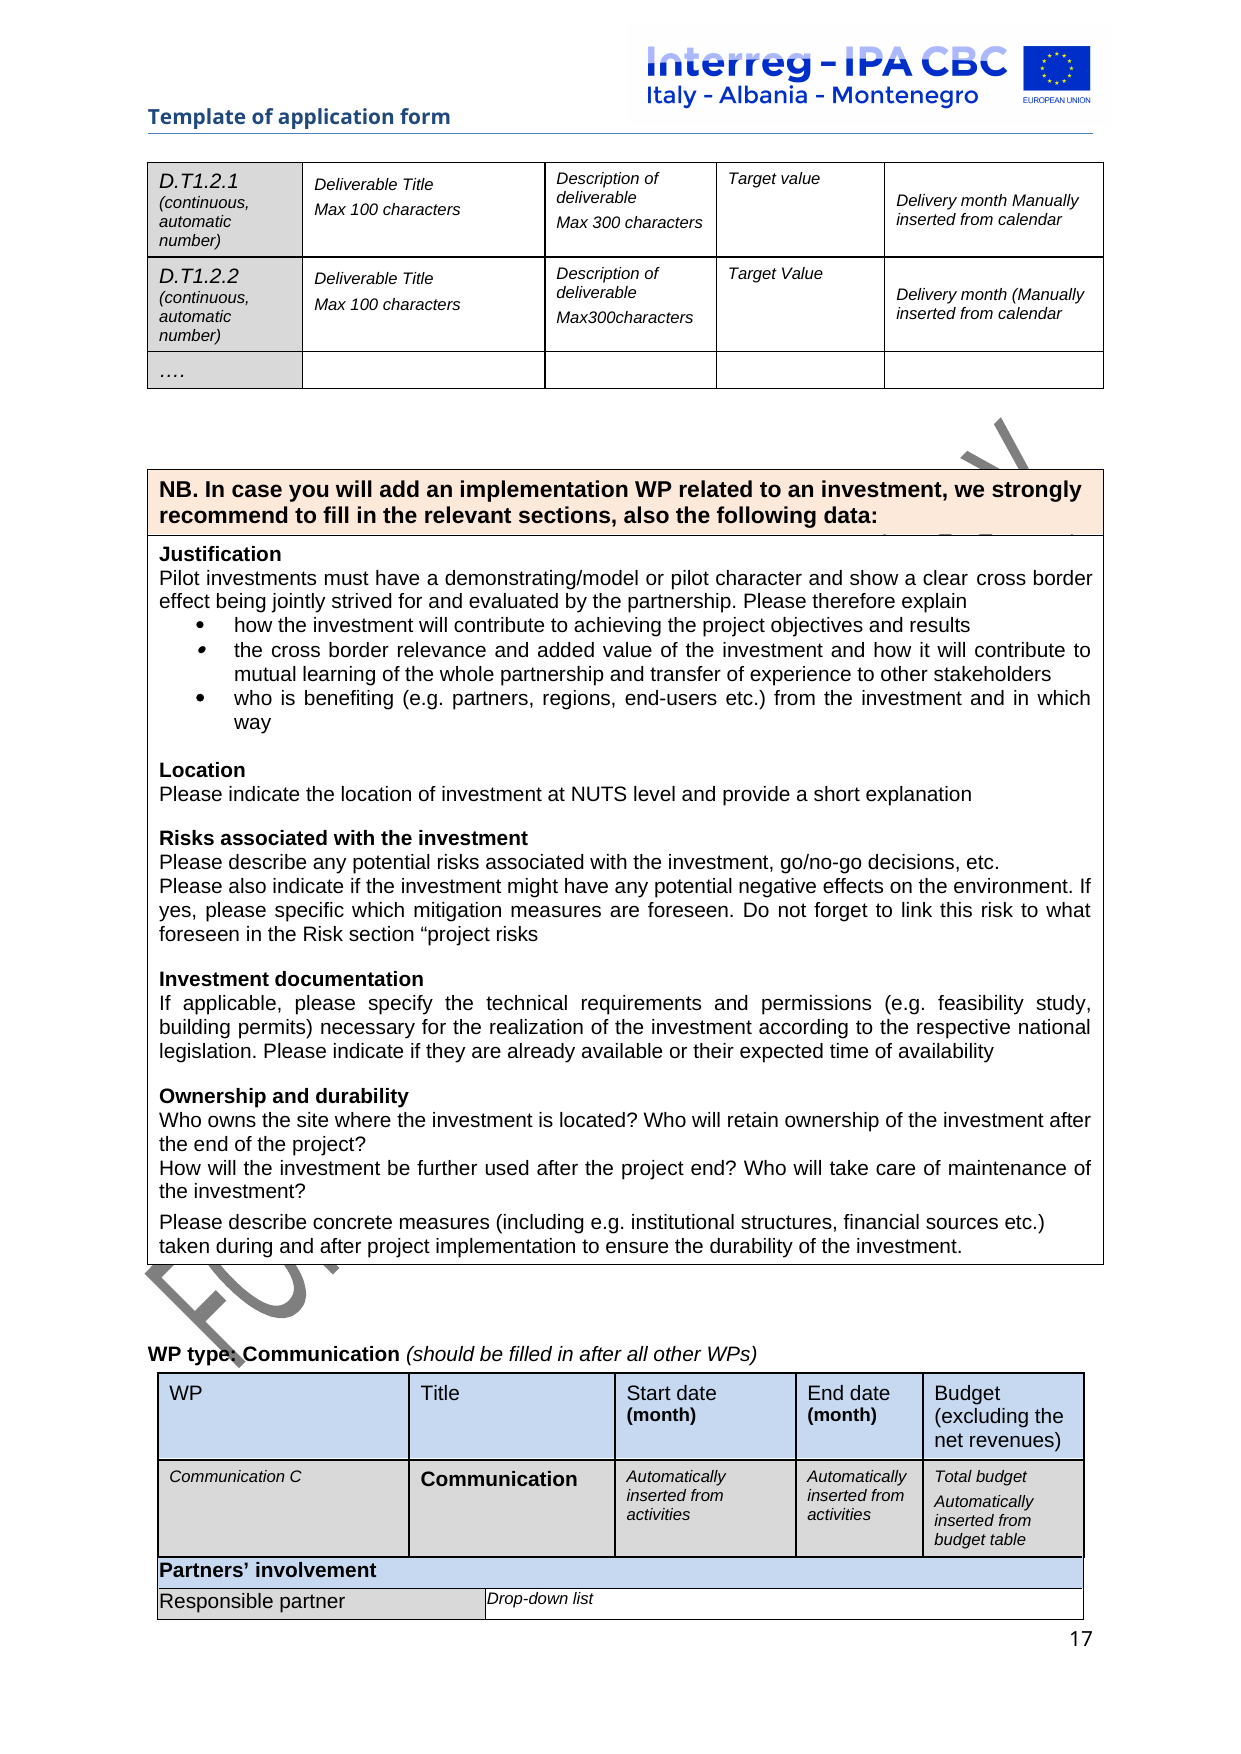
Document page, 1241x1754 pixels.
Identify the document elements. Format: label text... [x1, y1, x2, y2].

table_cell Deliverable Title Max 100 characters [303, 258, 544, 351]
table_cell Drop-down list [486, 1588, 1083, 1619]
table_cell D.T1.2.2 (continuous, automatic number) [148, 258, 302, 351]
table_header NB. In case you will add an implementation WP related to an investment, we strongly recommend to fill in the relevant sections, also the following data: [148, 470, 1103, 534]
table_cell Automatically inserted from activities [616, 1461, 795, 1556]
text WP type: Communication (should be filled in after all other WPs) [148, 1342, 1093, 1366]
table_cell Delivery month (Manually inserted from calendar [885, 258, 1103, 351]
table_header End date (month) [797, 1374, 922, 1458]
table_cell …. [148, 352, 302, 388]
picture [626, 24, 1112, 125]
table_cell Justification Pilot investments must have a demonstrating/model or pilot character and show a clear cross border effect being jointly strived for and evaluated by the partnership. Please therefore explain how the investment will contribute to achieving the project objectives and results the cross border relevance and added value of the investment and how it will contribute to mutual learning of the whole partnership and transfer of experience to other stakeholders who is benefiting (e.g. partners, regions, end-users etc.) from the investment and in which way Location Please indicate the location of investment at NUTS level and provide a short explanation Risks associated with the investment Please describe any potential risks associated with the investment, go/no-go decisions, etc. Please also indicate if the investment might have any potential negative effects on the environment. If yes, please specific which mitigation measures are foreseen. Do not forget to link this risk to what foreseen in the Risk section “project risks Investment documentation If applicable, please specify the technical requirements and permissions (e.g. feasibility study, building permits) necessary for the realization of the investment according to the respective national legislation. Please indicate if they are already available or their expected time of availability Ownership and durability Who owns the site where the investment is located? Who will retain ownership of the investment after the end of the project? How will the investment be further used after the project end? Who will take care of maintenance of the investment? Please describe concrete measures (including e.g. institutional structures, financial sources etc.) taken during and after project implementation to ensure the durability of the investment. [148, 536, 1103, 1264]
table_cell D.T1.2.1 (continuous, automatic number) [148, 163, 302, 256]
table_cell Responsible partner [158, 1588, 485, 1619]
table_cell [717, 352, 884, 388]
table_cell Description of deliverable Max300characters [546, 258, 716, 351]
table_cell Deliverable Title Max 100 characters [303, 163, 544, 256]
table_cell Target Value [717, 258, 884, 351]
table_cell Partners’ involvement [158, 1556, 1083, 1588]
table_cell Delivery month Manually inserted from calendar [885, 163, 1103, 256]
table_header WP [159, 1374, 408, 1458]
table_cell Communication [410, 1461, 614, 1556]
table_cell [546, 352, 716, 388]
table_cell Automatically inserted from activities [797, 1461, 922, 1556]
table_cell Communication C [159, 1461, 408, 1556]
table_header Start date (month) [616, 1374, 795, 1458]
table_cell [885, 352, 1103, 388]
table_header Budget (excluding the net revenues) [924, 1374, 1083, 1458]
table_cell Description of deliverable Max 300 characters [546, 163, 716, 256]
table_cell Target value [717, 163, 884, 256]
table_cell Total budget Automatically inserted from budget table [924, 1461, 1083, 1556]
table_cell [303, 352, 544, 388]
table_header Title [410, 1374, 614, 1458]
